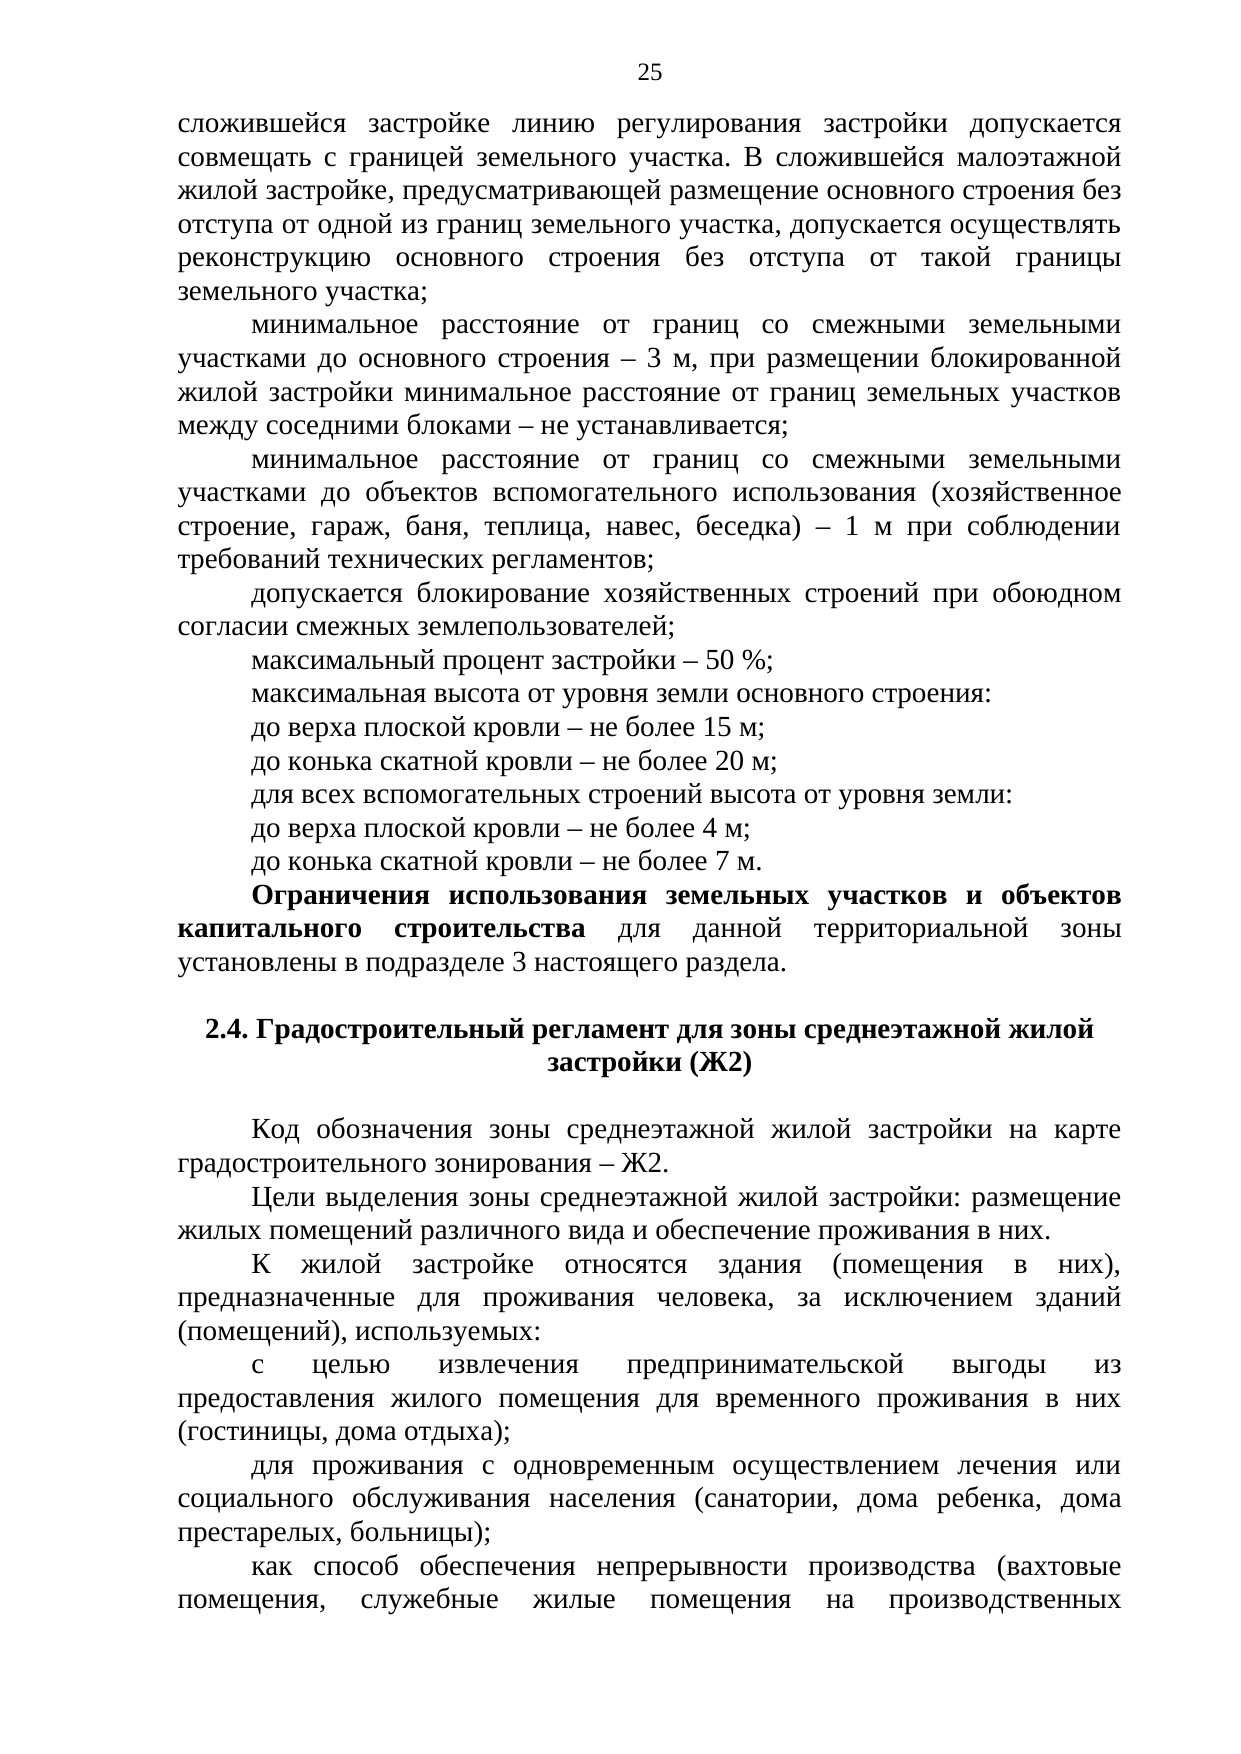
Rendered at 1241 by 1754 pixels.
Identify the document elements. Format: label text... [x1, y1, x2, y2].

text с целью извлечения предпринимательской выгоды из предоставления жилого помещения для временного проживания в них (гостиницы, дома отдыха); [177, 1346, 1122, 1447]
text допускается блокирование хозяйственных строений при обоюдном согласии смежных землепользователей; [177, 575, 1122, 642]
text К жилой застройке относятся здания (помещения в них), предназначенные для проживания человека, за исключением зданий (помещений), используемых: [177, 1246, 1122, 1346]
text максимальный процент застройки – 50 %; [177, 642, 1122, 676]
list 2.4. Градостроительный регламент для зоны среднеэтажной жилой застройки (Ж2) [177, 1011, 1122, 1078]
text до верха плоской кровли – не более 15 м; [177, 709, 1122, 743]
text Ограничения использования земельных участков и объектов капитального строительства для данной территориальной зоны установлены в подразделе 3 настоящего раздела. [177, 877, 1122, 977]
text Код обозначения зоны среднеэтажной жилой застройки на карте градостроительного зонирования – Ж2. [177, 1112, 1122, 1179]
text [177, 1548, 1122, 1615]
text максимальная высота от уровня земли основного строения: [177, 676, 1122, 709]
text до верха плоской кровли – не более 4 м; [177, 810, 1122, 843]
text для всех вспомогательных строений высота от уровня земли: [177, 776, 1122, 810]
text минимальное расстояние от границ со смежными земельными участками до объектов вспомогательного использования (хозяйственное строение, гараж, баня, теплица, навес, беседка) – 1 м при соблюдении требований технических регламентов; [177, 441, 1122, 575]
text до конька скатной кровли – не более 7 м. [177, 843, 1122, 877]
text Цели выделения зоны среднеэтажной жилой застройки: размещение жилых помещений различного вида и обеспечение проживания в них. [177, 1179, 1122, 1246]
text для проживания с одновременным осуществлением лечения или социального обслуживания населения (санатории, дома ребенка, дома престарелых, больницы); [177, 1447, 1122, 1548]
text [177, 105, 1122, 307]
text до конька скатной кровли – не более 20 м; [177, 743, 1122, 776]
text минимальное расстояние от границ со смежными земельными участками до основного строения – 3 м, при размещении блокированной жилой застройки минимальное расстояние от границ земельных участков между соседними блоками – не устанавливается; [177, 307, 1122, 441]
